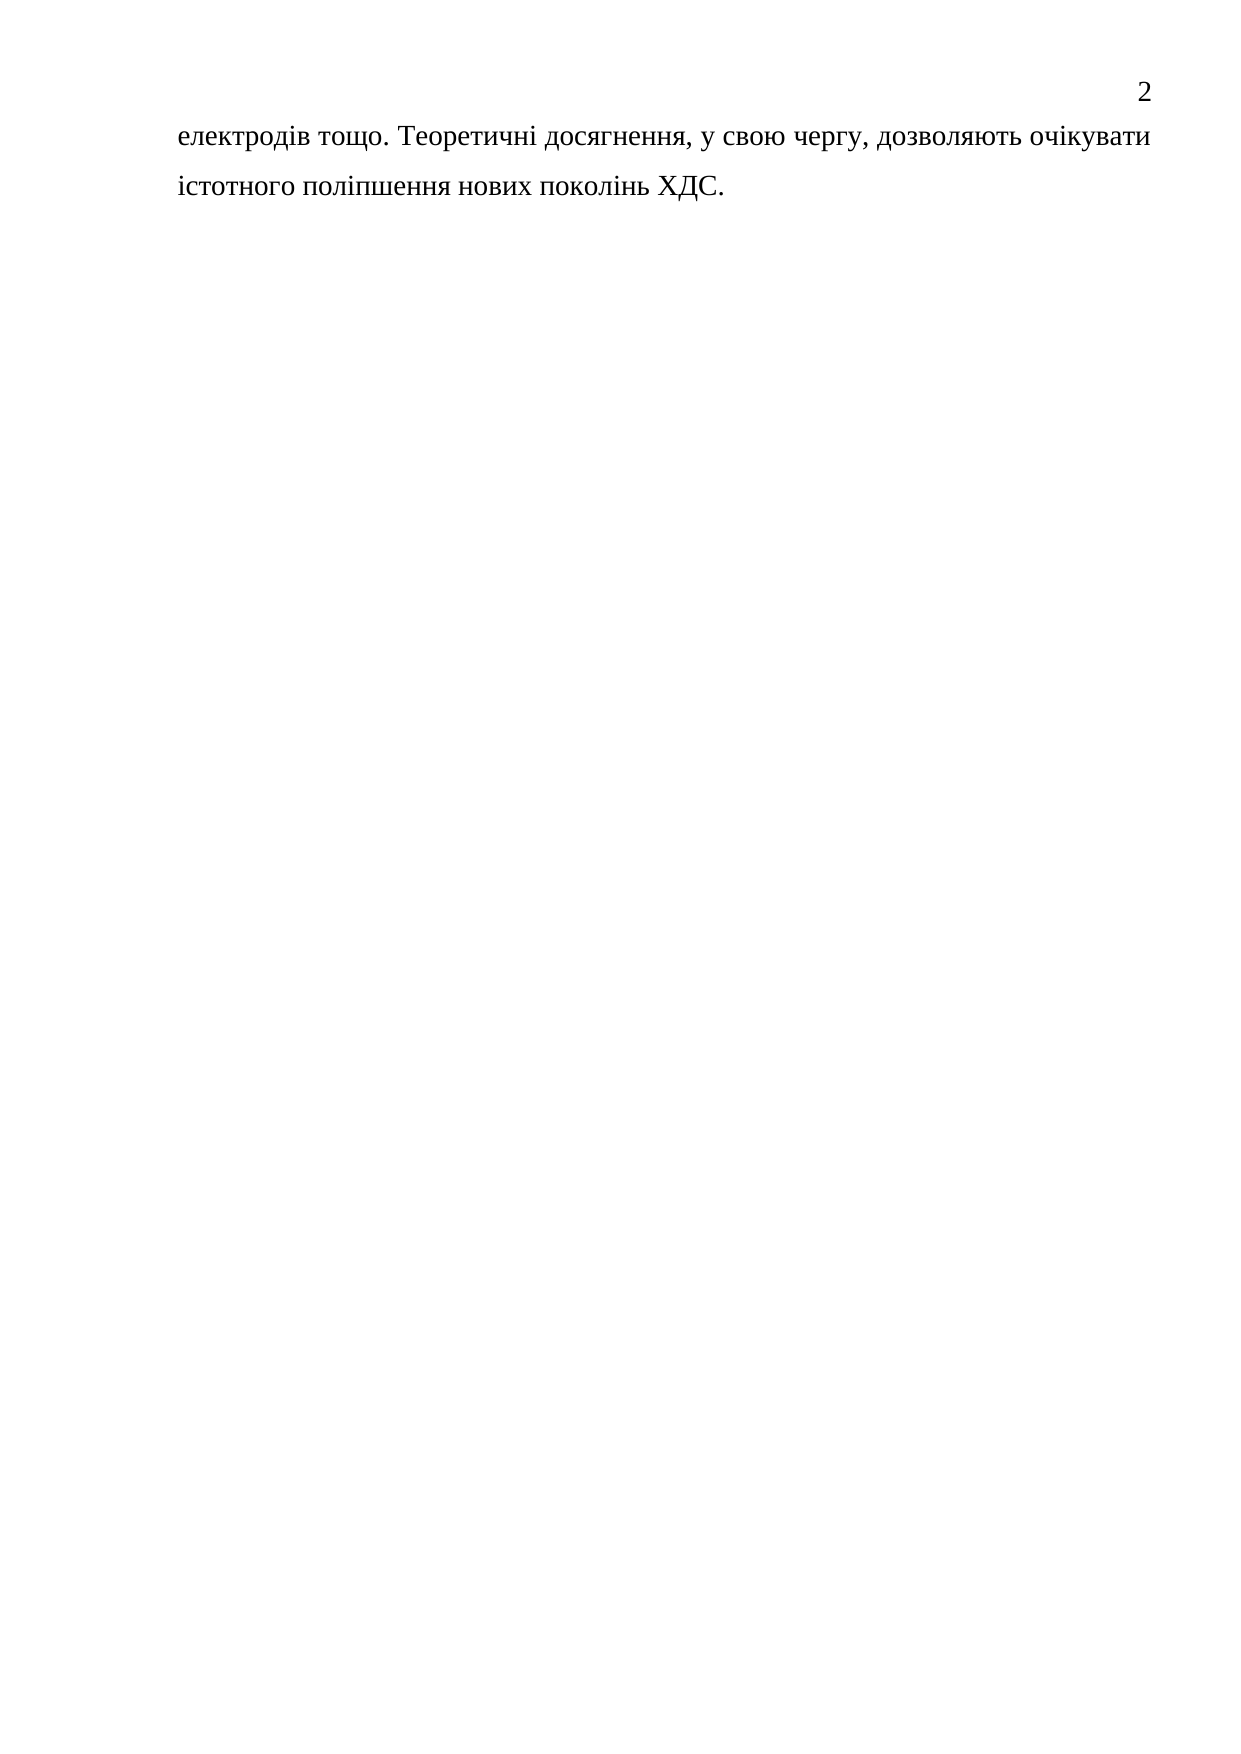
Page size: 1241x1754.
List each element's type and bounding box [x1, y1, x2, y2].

text [177, 118, 1152, 202]
